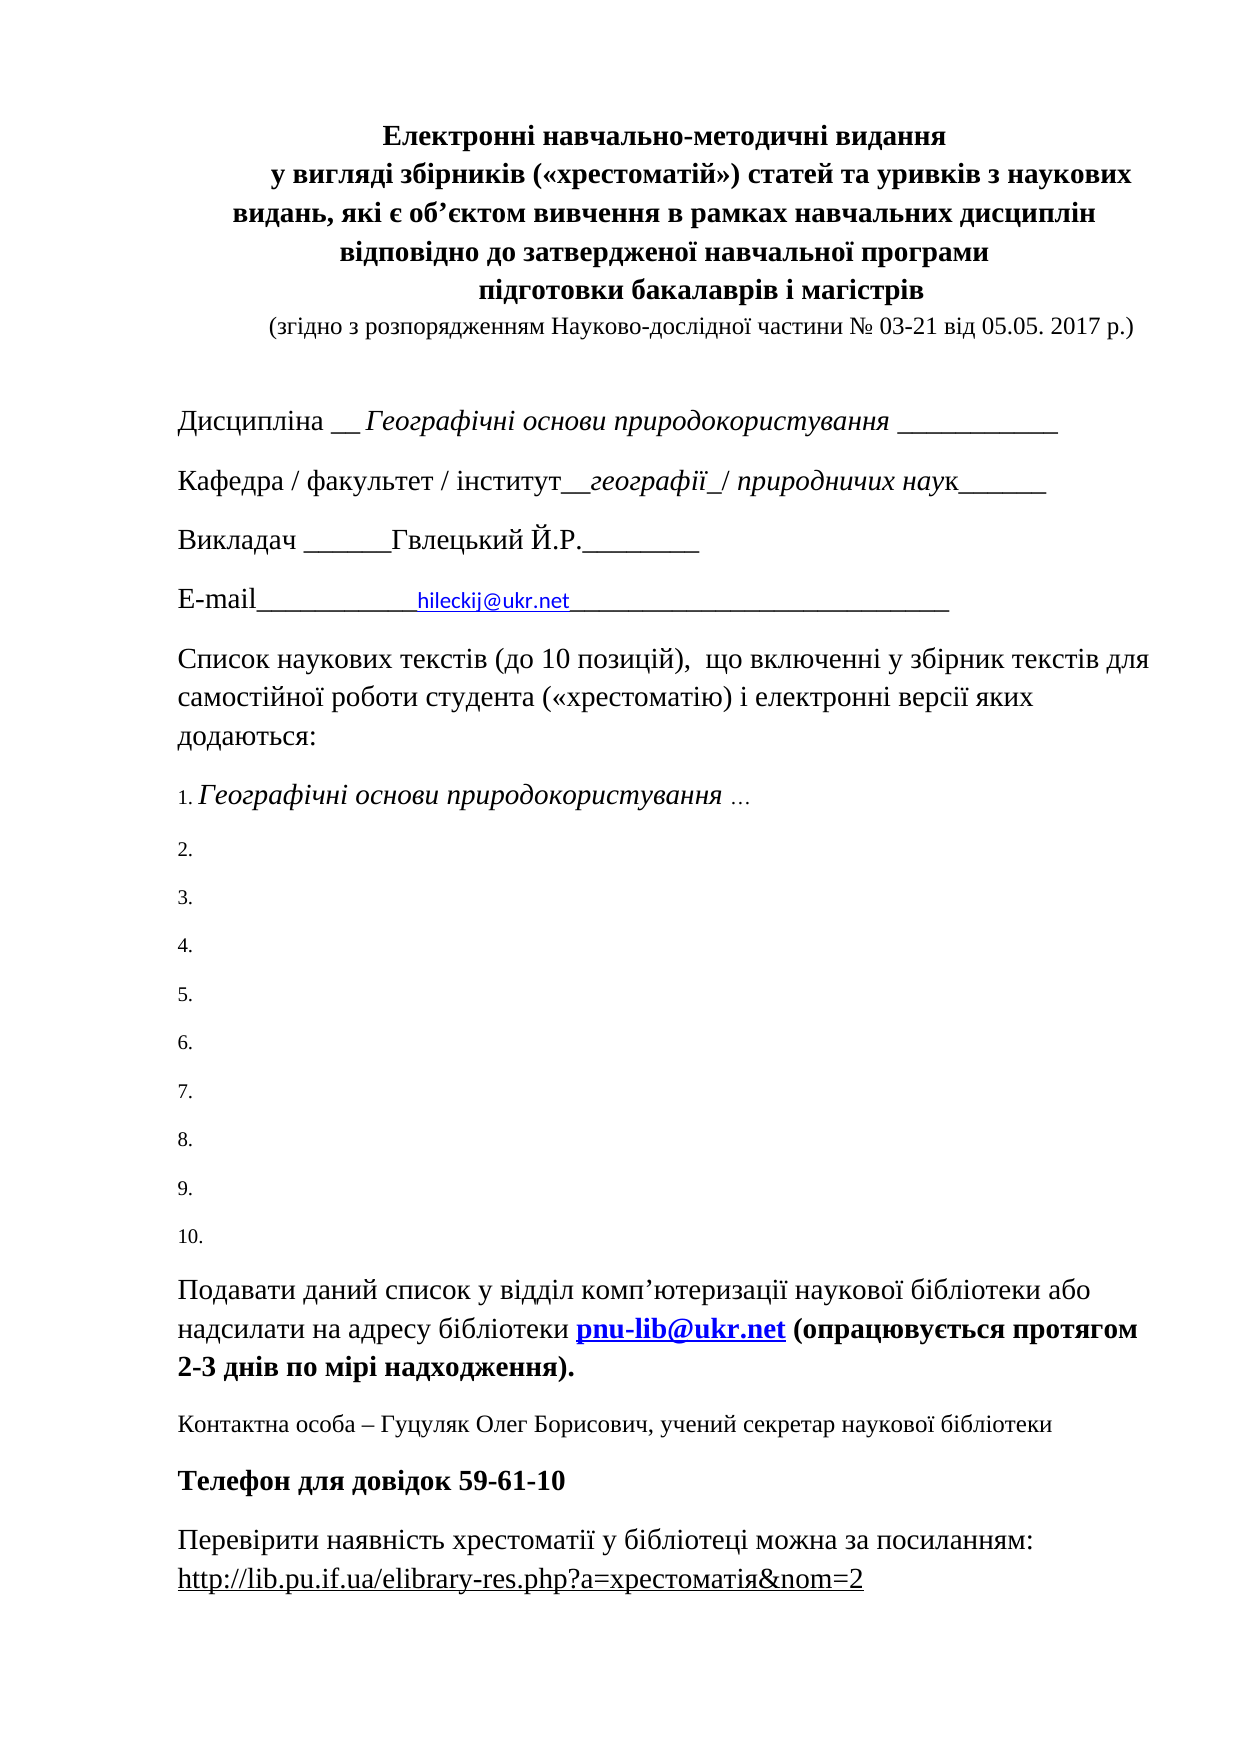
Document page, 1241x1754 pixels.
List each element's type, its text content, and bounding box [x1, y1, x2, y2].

text 3. [177, 885, 1152, 909]
text (згідно з розпорядженням Науково-дослідної частини № 03-21 від 05.05. 2017 р.) [177, 311, 1152, 339]
text 7. [177, 1079, 1152, 1103]
text 4. [177, 933, 1152, 957]
text Дисципліна __ Географічні основи природокористування ___________ [177, 403, 1152, 437]
text 10. [177, 1224, 1152, 1248]
text у вигляді збірників («хрестоматій») статей та уривків з наукових видань, які є об’єктом вивчення в рамках навчальних дисциплін відповідно до затвердженої навчальної програми [177, 157, 1152, 267]
text 5. [177, 982, 1152, 1006]
text Список наукових текстів (до 10 позицій), що включенні у збірник текстів для самостійної роботи студента («хрестоматію) і електронні версії яких додаються: [177, 641, 1152, 751]
text Телефон для довідок 59-61-10 [177, 1463, 1152, 1496]
text Електронні навчально-методичні видання [177, 118, 1152, 152]
text E-mail___________hileckij@ukr.net__________________________ [177, 581, 1152, 615]
text Подавати даний список у відділ комп’ютеризації наукової бібліотеки або надсилати на адресу бібліотеки pnu-lib@ukr.net (опрацювується протягом 2-3 днів по мірі надходження). [177, 1272, 1152, 1383]
text Перевірити наявність хрестоматії у бібліотеці можна за посиланням: http://lib.pu.if.ua/elibrary-res.php?a=хрестоматія&nom=2 [177, 1522, 1152, 1594]
text 8. [177, 1127, 1152, 1151]
text підготовки бакалаврів і магістрів [177, 272, 1152, 306]
text 6. [177, 1030, 1152, 1054]
text Викладач ______Гвлецький Й.Р.________ [177, 522, 1152, 556]
text 1. Географічні основи природокористування … [177, 777, 1152, 811]
text 9. [177, 1176, 1152, 1200]
text Кафедра / факультет / інститут__географії_/ природничих наук______ [177, 463, 1152, 496]
text Контактна особа – Гуцуляк Олег Борисович, учений секретар наукової бібліотеки [177, 1409, 1152, 1438]
text 2. [177, 837, 1152, 861]
